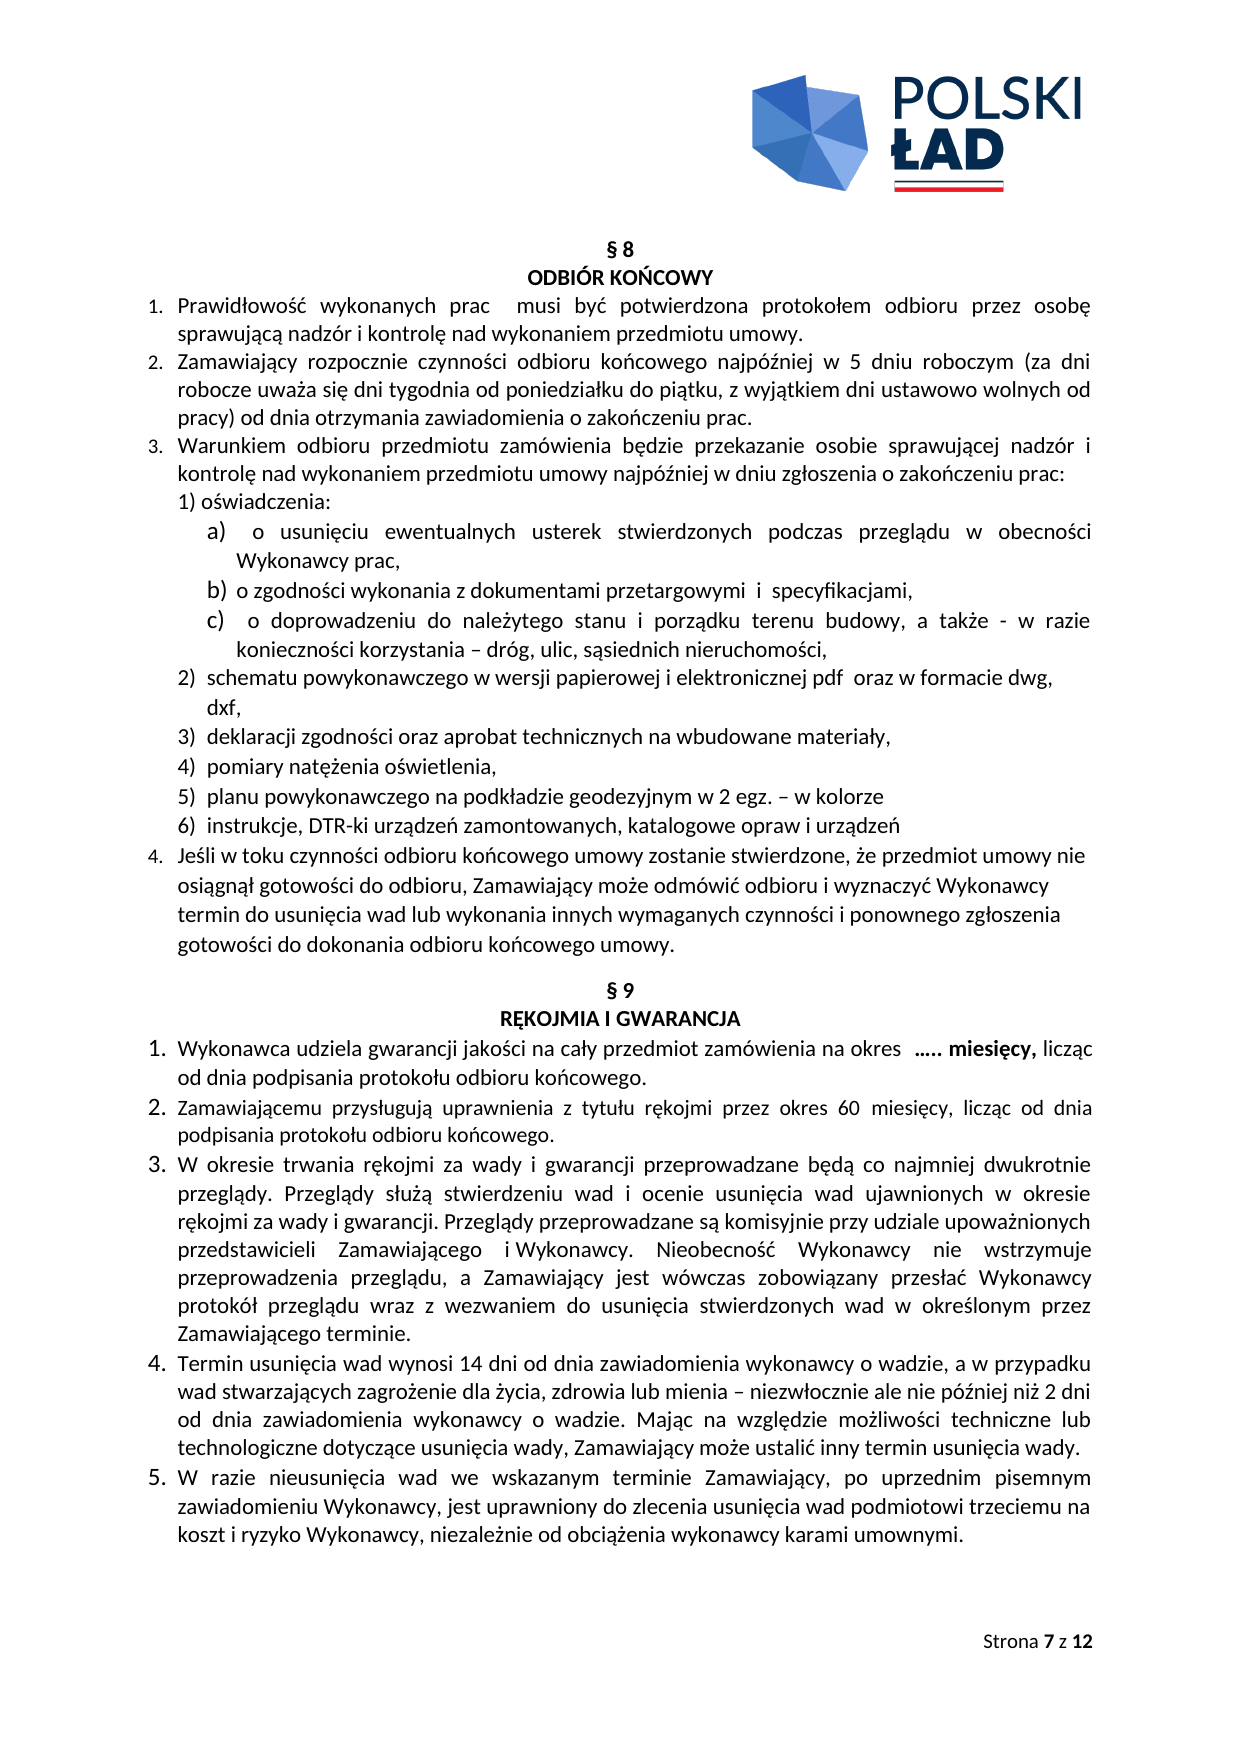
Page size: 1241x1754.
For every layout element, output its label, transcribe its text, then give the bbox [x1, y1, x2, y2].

list Jeśli w toku czynności odbioru końcowego umowy zostanie stwierdzone, że przedmiot umowy nie osiągnął gotowości do odbioru, Zamawiający może odmówić odbioru i wyznaczyć Wykonawcy termin do usunięcia wad lub wykonania innych wymaganych czynności i ponownego zgłoszenia gotowości do dokonania odbioru końcowego umowy. [148, 841, 1093, 958]
text 1) oświadczenia: [177, 487, 1093, 515]
list Wykonawca udziela gwarancji jakości na cały przedmiot zamówienia na okres ….. miesięcy, licząc od dnia podpisania protokołu odbioru końcowego. [148, 1033, 1093, 1091]
list o usunięciu ewentualnych usterek stwierdzonych podczas przeglądu w obecności Wykonawcy prac, [207, 515, 1093, 574]
list Zamawiający rozpocznie czynności odbioru końcowego najpóźniej w 5 dniu roboczym (za dni robocze uważa się dni tygodnia od poniedziałku do piątku, z wyjątkiem dni ustawowo wolnych od pracy) od dnia otrzymania zawiadomienia o zakończeniu prac. [148, 347, 1093, 431]
text RĘKOJMIA I GWARANCJA [148, 1004, 1093, 1033]
list Termin usunięcia wad wynosi 14 dni od dnia zawiadomienia wykonawcy o wadzie, a w przypadku wad stwarzających zagrożenie dla życia, zdrowia lub mienia – niezwłocznie ale nie później niż 2 dni od dnia zawiadomienia wykonawcy o wadzie. Mając na względzie możliwości techniczne lub technologiczne dotyczące usunięcia wady, Zamawiający może ustalić inny termin usunięcia wady. [148, 1347, 1093, 1462]
picture [752, 75, 1081, 192]
list W razie nieusunięcia wad we wskazanym terminie Zamawiający, po uprzednim pisemnym zawiadomieniu Wykonawcy, jest uprawniony do zlecenia usunięcia wad podmiotowi trzeciemu na koszt i ryzyko Wykonawcy, niezależnie od obciążenia wykonawcy karami umownymi. [148, 1462, 1093, 1548]
text ODBIÓR KOŃCOWY [148, 263, 1093, 291]
list o doprowadzeniu do należytego stanu i porządku terenu budowy, a także - w razie konieczności korzystania – dróg, ulic, sąsiednich nieruchomości, [207, 604, 1093, 663]
text § 8 [148, 235, 1093, 263]
list o zgodności wykonania z dokumentami przetargowymi i specyfikacjami, [207, 574, 1093, 604]
list planu powykonawczego na podkładzie geodezyjnym w 2 egz. – w kolorze [177, 782, 1093, 810]
list Zamawiającemu przysługują uprawnienia z tytułu rękojmi przez okres 60 miesięcy, licząc od dnia podpisania protokołu odbioru końcowego. [148, 1091, 1093, 1148]
list deklaracji zgodności oraz aprobat technicznych na wbudowane materiały, [177, 722, 1093, 750]
list W okresie trwania rękojmi za wady i gwarancji przeprowadzane będą co najmniej dwukrotnie przeglądy. Przeglądy służą stwierdzeniu wad i ocenie usunięcia wad ujawnionych w okresie rękojmi za wady i gwarancji. Przeglądy przeprowadzane są komisyjnie przy udziale upoważnionych przedstawicieli Zamawiającego i Wykonawcy. Nieobecność Wykonawcy nie wstrzymuje przeprowadzenia przeglądu, a Zamawiający jest wówczas zobowiązany przesłać Wykonawcy protokół przeglądu wraz z wezwaniem do usunięcia stwierdzonych wad w określonym przez Zamawiającego terminie. [148, 1148, 1093, 1347]
list Warunkiem odbioru przedmiotu zamówienia będzie przekazanie osobie sprawującej nadzór i kontrolę nad wykonaniem przedmiotu umowy najpóźniej w dniu zgłoszenia o zakończeniu prac: [148, 431, 1093, 487]
list Prawidłowość wykonanych prac musi być potwierdzona protokołem odbioru przez osobę sprawującą nadzór i kontrolę nad wykonaniem przedmiotu umowy. [148, 291, 1093, 347]
list schematu powykonawczego w wersji papierowej i elektronicznej pdf oraz w formacie dwg, dxf, [177, 663, 1093, 721]
list instrukcje, DTR-ki urządzeń zamontowanych, katalogowe opraw i urządzeń [177, 811, 1093, 839]
list pomiary natężenia oświetlenia, [177, 752, 1093, 780]
text § 9 [148, 977, 1093, 1004]
